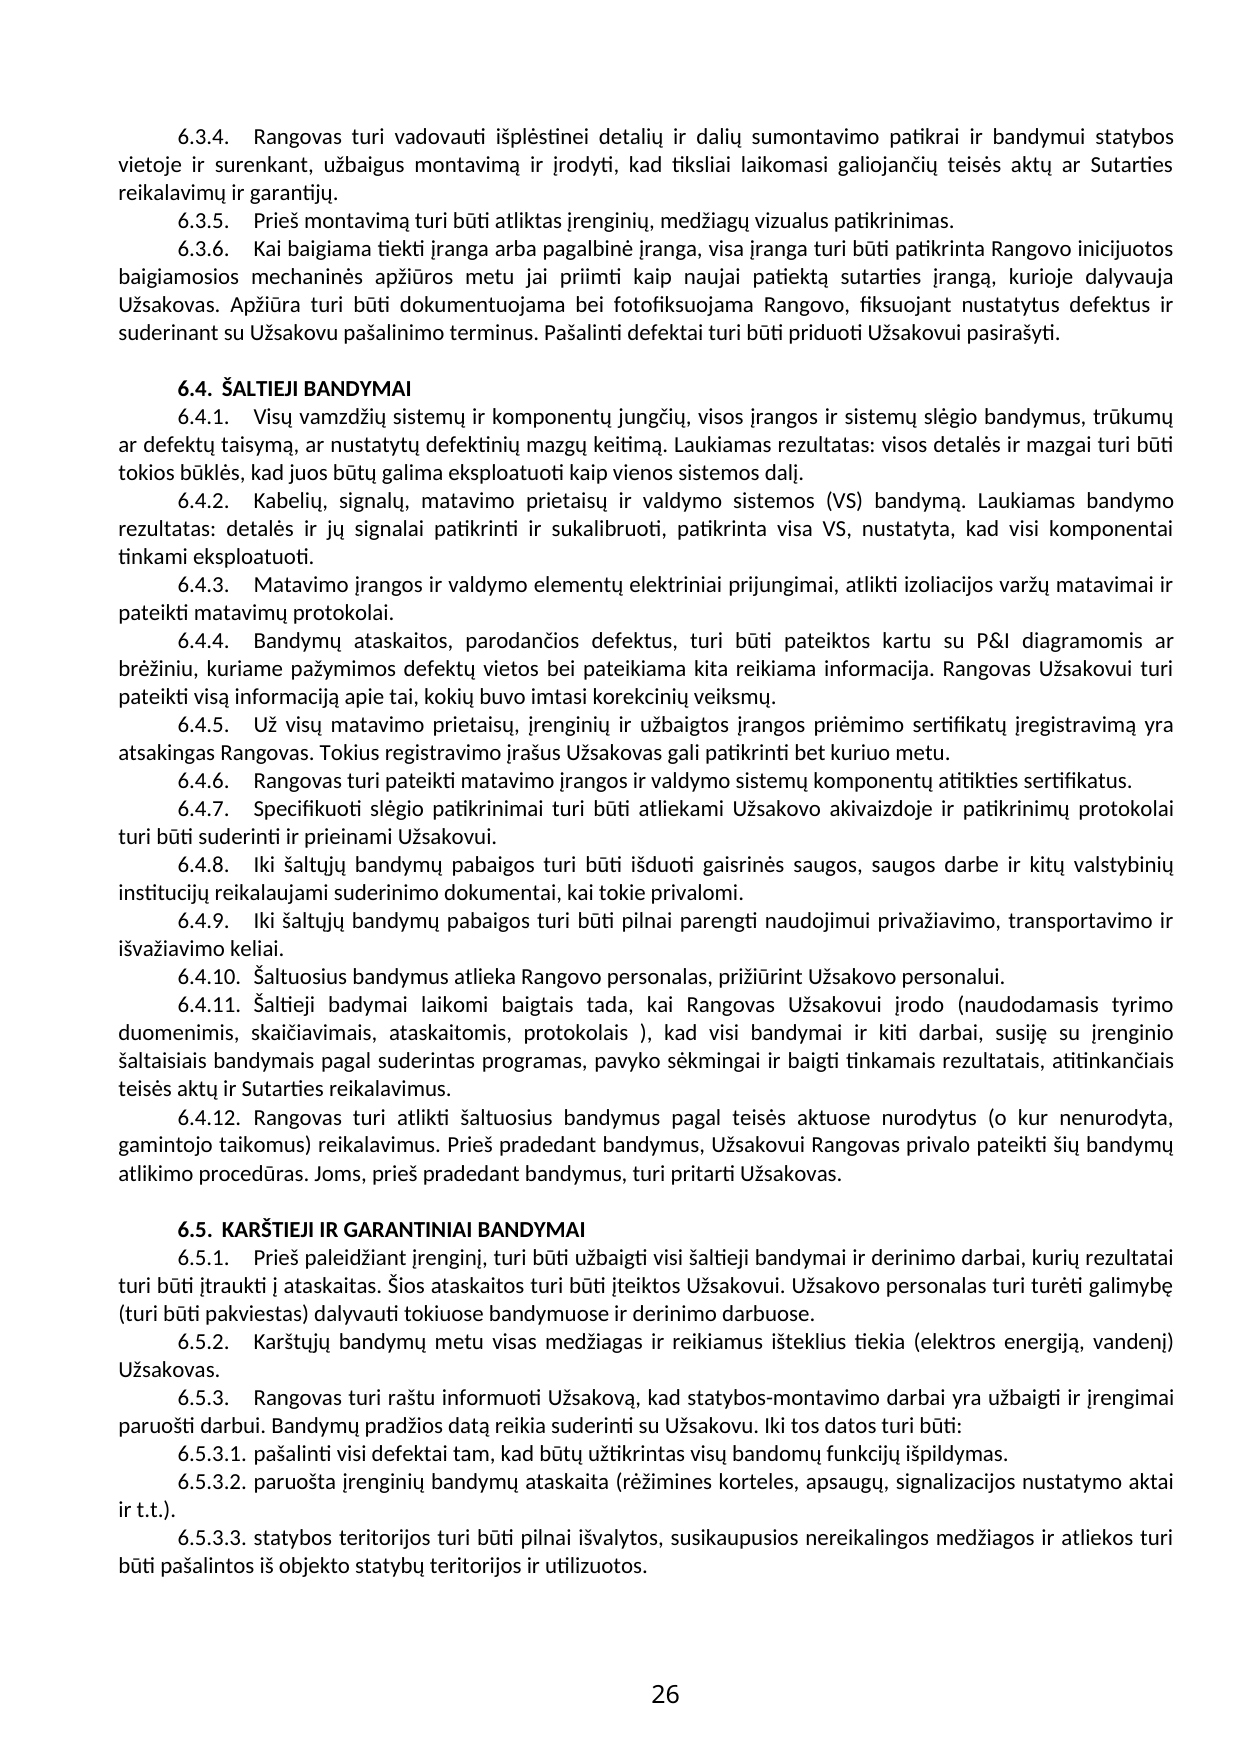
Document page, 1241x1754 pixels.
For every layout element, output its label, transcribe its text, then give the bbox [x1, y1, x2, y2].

list Visų vamzdžių sistemų ir komponentų jungčių, visos įrangos ir sistemų slėgio bandymus, trūkumų ar defektų taisymą, ar nustatytų defektinių mazgų keitimą. Laukiamas rezultatas: visos detalės ir mazgai turi būti tokios būklės, kad juos būtų galima eksploatuoti kaip vienos sistemos dalį. [118, 402, 1175, 486]
list paruošta įrenginių bandymų ataskaita (rėžimines korteles, apsaugų, signalizacijos nustatymo aktai ir t.t.). [118, 1467, 1175, 1523]
list pašalinti visi defektai tam, kad būtų užtikrintas visų bandomų funkcijų išpildymas. [118, 1439, 1175, 1467]
list Karštųjų bandymų metu visas medžiagas ir reikiamus išteklius tiekia (elektros energiją, vandenį) Užsakovas. [118, 1327, 1175, 1383]
list Rangovas turi pateikti matavimo įrangos ir valdymo sistemų komponentų atitikties sertifikatus. [118, 766, 1175, 794]
list statybos teritorijos turi būti pilnai išvalytos, susikaupusios nereikalingos medžiagos ir atliekos turi būti pašalintos iš objekto statybų teritorijos ir utilizuotos. [118, 1523, 1175, 1579]
list Rangovas turi atlikti šaltuosius bandymus pagal teisės aktuose nurodytus (o kur nenurodyta, gamintojo taikomus) reikalavimus. Prieš pradedant bandymus, Užsakovui Rangovas privalo pateikti šių bandymų atlikimo procedūras. Joms, prieš pradedant bandymus, turi pritarti Užsakovas. [118, 1103, 1175, 1187]
list Už visų matavimo prietaisų, įrenginių ir užbaigtos įrangos priėmimo sertifikatų įregistravimą yra atsakingas Rangovas. Tokius registravimo įrašus Užsakovas gali patikrinti bet kuriuo metu. [118, 710, 1175, 766]
list Specifikuoti slėgio patikrinimai turi būti atliekami Užsakovo akivaizdoje ir patikrinimų protokolai turi būti suderinti ir prieinami Užsakovui. [118, 794, 1175, 850]
list Kai baigiama tiekti įranga arba pagalbinė įranga, visa įranga turi būti patikrinta Rangovo inicijuotos baigiamosios mechaninės apžiūros metu jai priimti kaip naujai patiektą sutarties įrangą, kurioje dalyvauja Užsakovas. Apžiūra turi būti dokumentuojama bei fotofiksuojama Rangovo, fiksuojant nustatytus defektus ir suderinant su Užsakovu pašalinimo terminus. Pašalinti defektai turi būti priduoti Užsakovui pasirašyti. [118, 234, 1175, 346]
list Bandymų ataskaitos, parodančios defektus, turi būti pateiktos kartu su P&I diagramomis ar brėžiniu, kuriame pažymimos defektų vietos bei pateikiama kita reikiama informacija. Rangovas Užsakovui turi pateikti visą informaciją apie tai, kokių buvo imtasi korekcinių veiksmų. [118, 626, 1175, 710]
list Kabelių, signalų, matavimo prietaisų ir valdymo sistemos (VS) bandymą. Laukiamas bandymo rezultatas: detalės ir jų signalai patikrinti ir sukalibruoti, patikrinta visa VS, nustatyta, kad visi komponentai tinkami eksploatuoti. [118, 486, 1175, 570]
list Rangovas turi raštu informuoti Užsakovą, kad statybos-montavimo darbai yra užbaigti ir įrengimai paruošti darbui. Bandymų pradžios datą reikia suderinti su Užsakovu. Iki tos datos turi būti: [118, 1383, 1175, 1439]
list Iki šaltųjų bandymų pabaigos turi būti išduoti gaisrinės saugos, saugos darbe ir kitų valstybinių institucijų reikalaujami suderinimo dokumentai, kai tokie privalomi. [118, 850, 1175, 906]
list ŠALTIEJI BANDYMAI [118, 374, 1175, 402]
list Rangovas turi vadovauti išplėstinei detalių ir dalių sumontavimo patikrai ir bandymui statybos vietoje ir surenkant, užbaigus montavimą ir įrodyti, kad tiksliai laikomasi galiojančių teisės aktų ar Sutarties reikalavimų ir garantijų. [118, 122, 1175, 206]
list Iki šaltųjų bandymų pabaigos turi būti pilnai parengti naudojimui privažiavimo, transportavimo ir išvažiavimo keliai. [118, 906, 1175, 962]
list Šaltuosius bandymus atlieka Rangovo personalas, prižiūrint Užsakovo personalui. [118, 962, 1175, 991]
list Prieš paleidžiant įrenginį, turi būti užbaigti visi šaltieji bandymai ir derinimo darbai, kurių rezultatai turi būti įtraukti į ataskaitas. Šios ataskaitos turi būti įteiktos Užsakovui. Užsakovo personalas turi turėti galimybę (turi būti pakviestas) dalyvauti tokiuose bandymuose ir derinimo darbuose. [118, 1243, 1175, 1327]
list Matavimo įrangos ir valdymo elementų elektriniai prijungimai, atlikti izoliacijos varžų matavimai ir pateikti matavimų protokolai. [118, 570, 1175, 626]
list Šaltieji badymai laikomi baigtais tada, kai Rangovas Užsakovui įrodo (naudodamasis tyrimo duomenimis, skaičiavimais, ataskaitomis, protokolais ), kad visi bandymai ir kiti darbai, susiję su įrenginio šaltaisiais bandymais pagal suderintas programas, pavyko sėkmingai ir baigti tinkamais rezultatais, atitinkančiais teisės aktų ir Sutarties reikalavimus. [118, 991, 1175, 1103]
list KARŠTIEJI IR GARANTINIAI BANDYMAI [118, 1215, 1175, 1243]
list Prieš montavimą turi būti atliktas įrenginių, medžiagų vizualus patikrinimas. [118, 206, 1175, 234]
